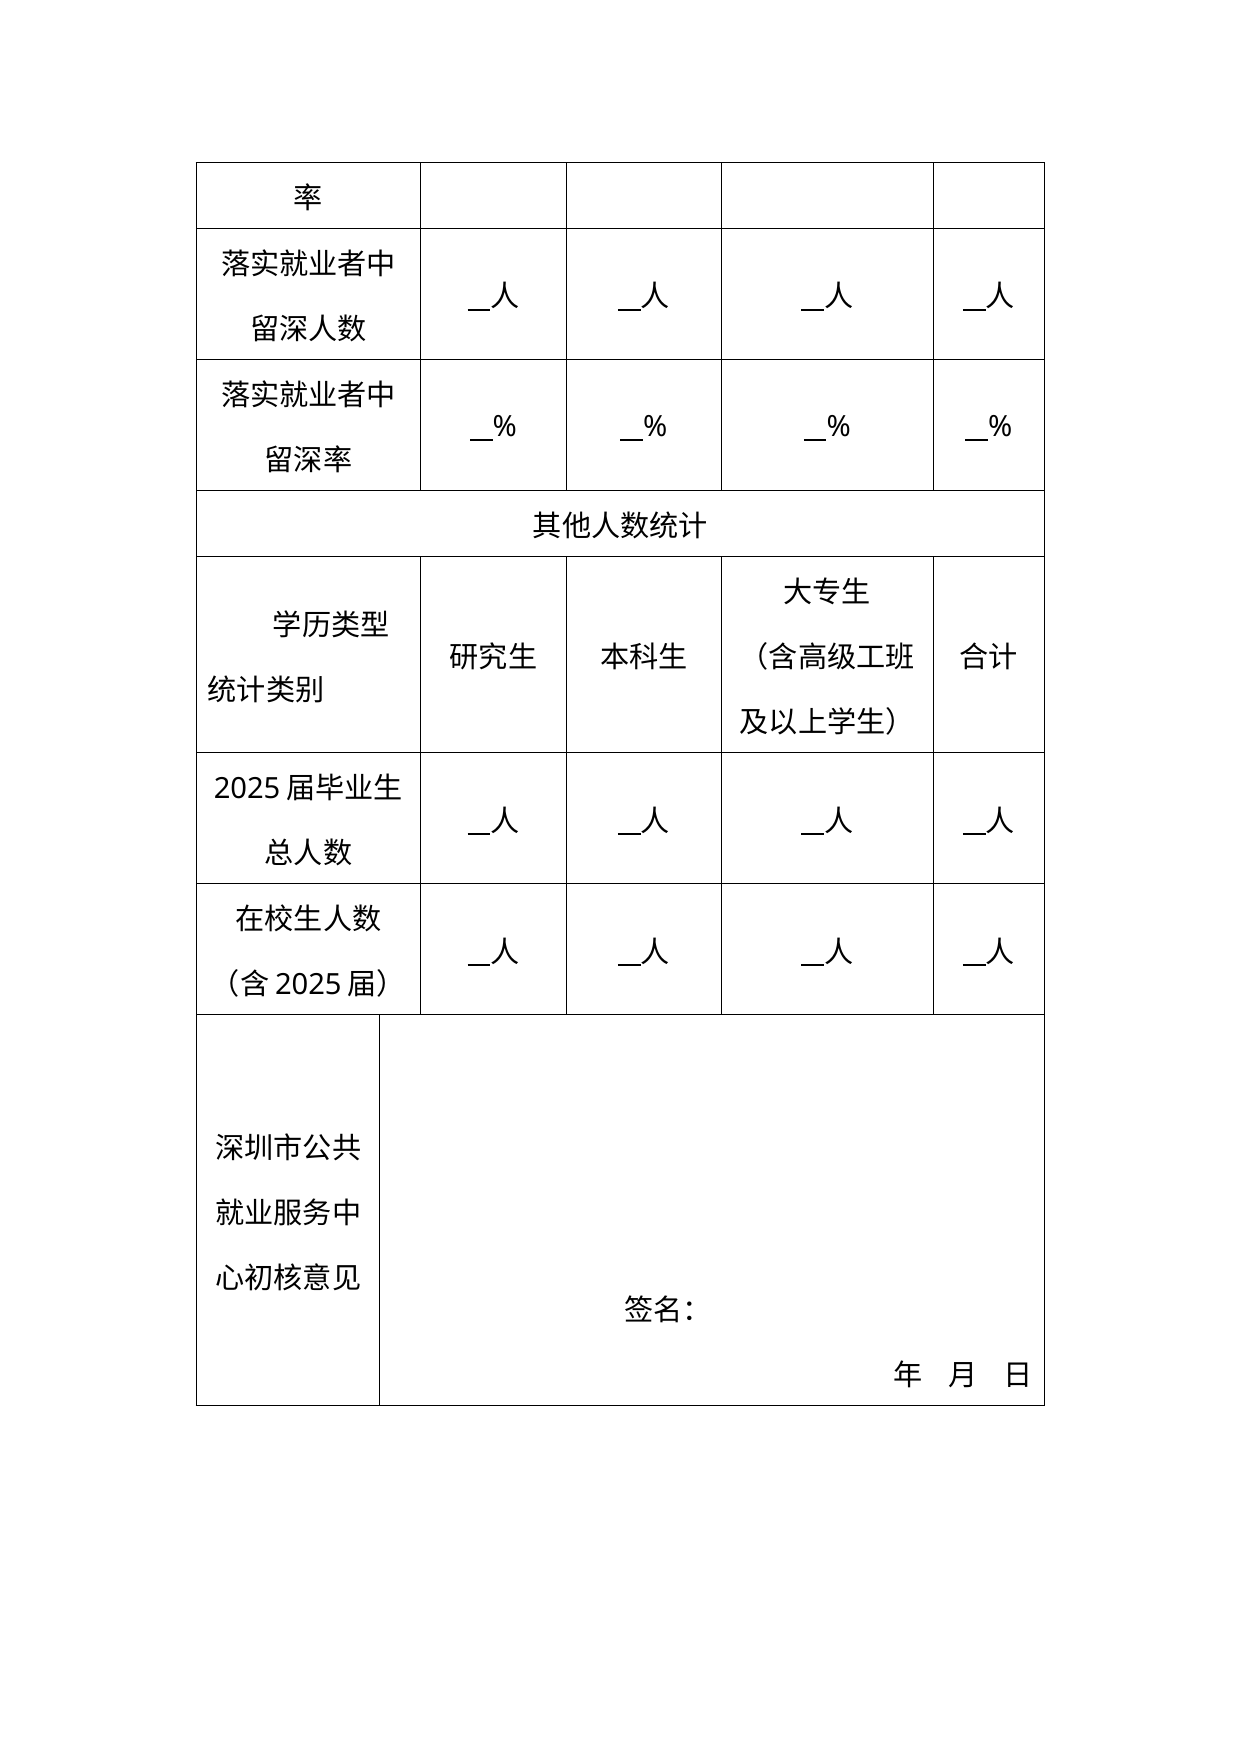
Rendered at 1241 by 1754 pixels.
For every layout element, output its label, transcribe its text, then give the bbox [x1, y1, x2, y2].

table_cell % [722, 360, 933, 490]
table_cell 大专生 （含高级工班及以上学生） [722, 557, 933, 752]
table_cell 人 [722, 884, 933, 1014]
table_cell % [934, 163, 1044, 228]
table_cell 本科生 [567, 557, 721, 752]
table_cell 签名： 年 月 日 [380, 1015, 1044, 1405]
table_cell 落实就业者中留深率 [197, 360, 420, 490]
table_cell 人 [421, 884, 566, 1014]
table_cell % [934, 360, 1044, 490]
table_cell 人 [567, 229, 721, 359]
table_cell 其他人数统计 [197, 491, 1044, 556]
table_cell 人 [567, 753, 721, 883]
table_cell % [567, 360, 721, 490]
table_cell % [421, 360, 566, 490]
table_cell 人 [722, 229, 933, 359]
table_cell 人 [722, 753, 933, 883]
table_cell 学历类型 统计类别 [197, 557, 420, 752]
table_cell 深圳市公共就业服务中心初核意见 [197, 1015, 379, 1405]
table_cell 人 [934, 229, 1044, 359]
table_cell 人 [934, 753, 1044, 883]
table_cell 人 [421, 229, 566, 359]
table_cell 就业去向落实率 [197, 163, 420, 228]
table_cell % [421, 163, 566, 228]
table_cell 落实就业者中留深人数 [197, 229, 420, 359]
table_cell 人 [421, 753, 566, 883]
table_cell 合计 [934, 557, 1044, 752]
table_cell 研究生 [421, 557, 566, 752]
table_cell 人 [934, 884, 1044, 1014]
table_cell % [567, 163, 721, 228]
table_cell % [722, 163, 933, 228]
table_cell 在校生人数 （含2025届） [197, 884, 420, 1014]
table_cell 2025届毕业生 总人数 [197, 753, 420, 883]
table_cell 人 [567, 884, 721, 1014]
